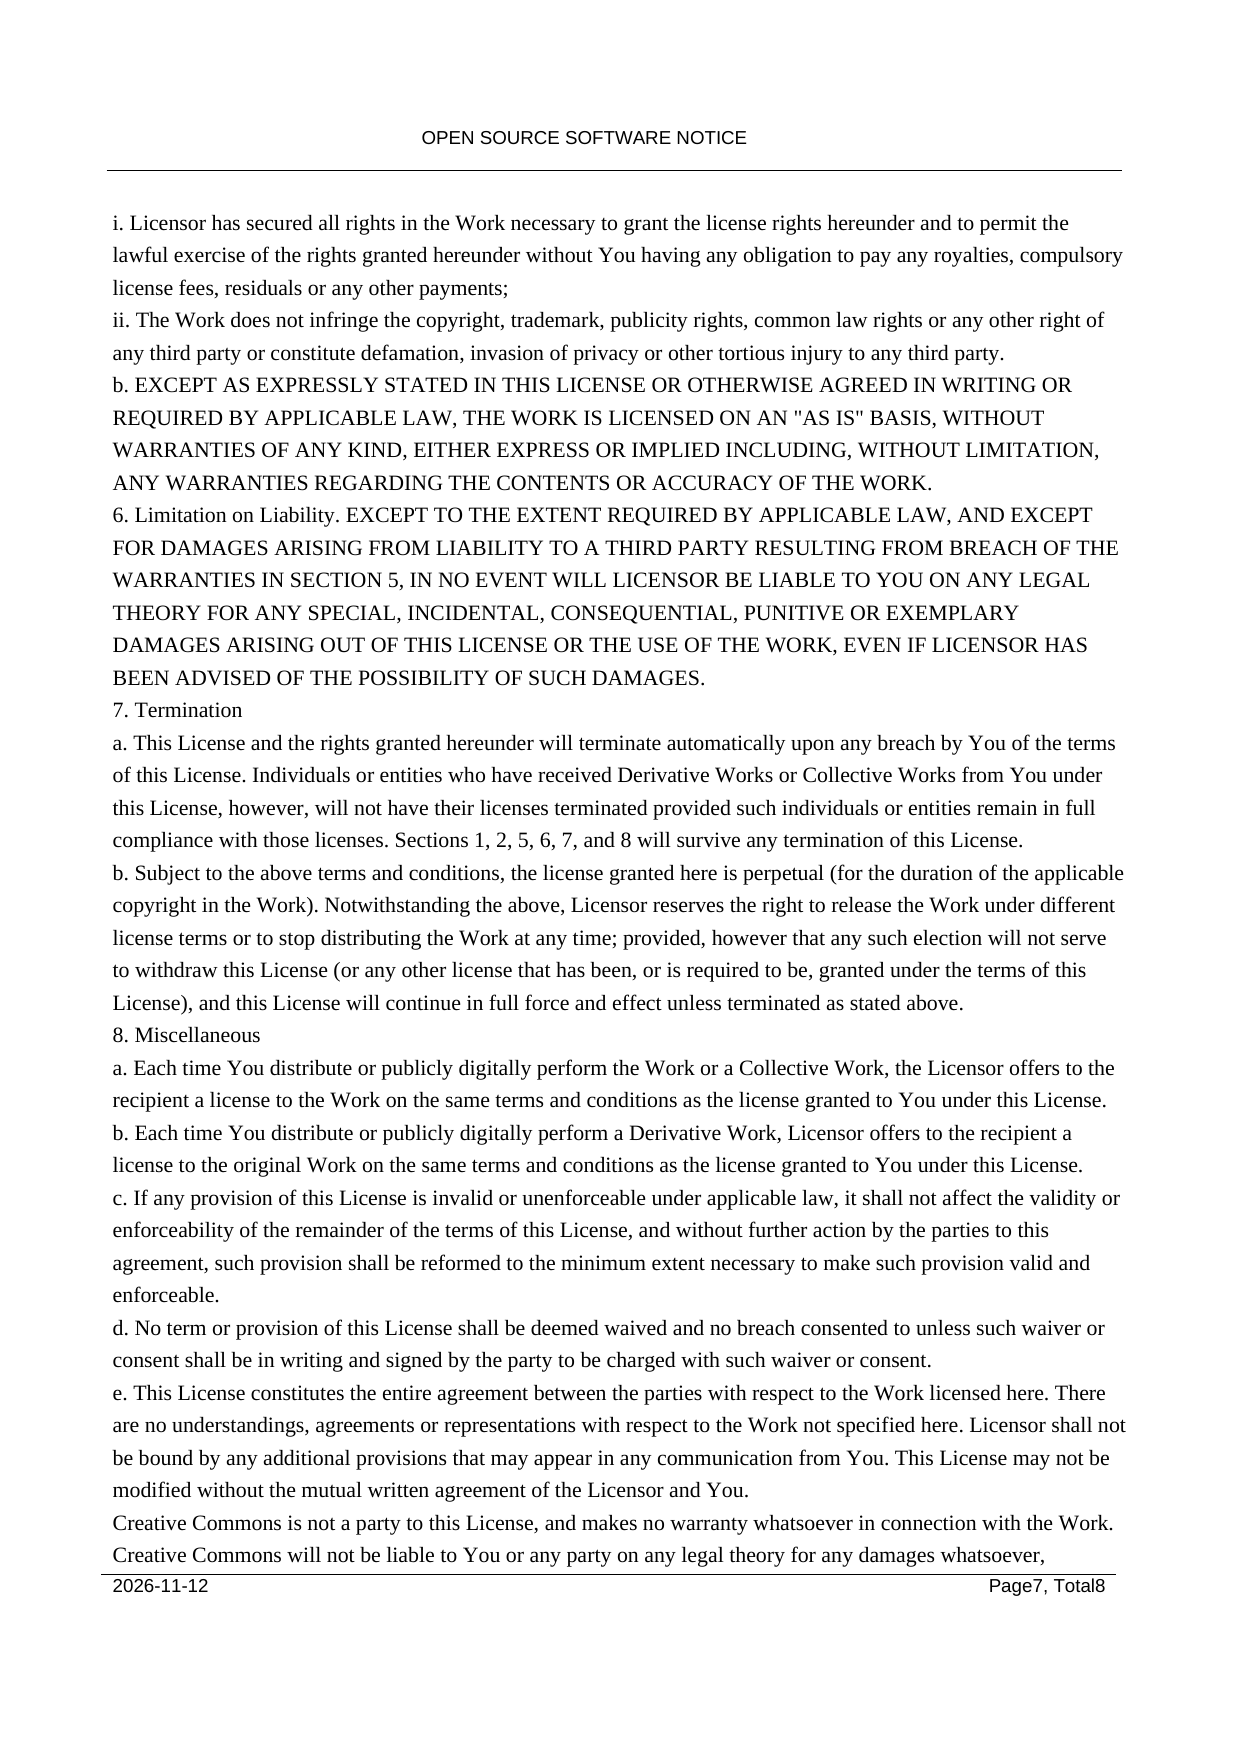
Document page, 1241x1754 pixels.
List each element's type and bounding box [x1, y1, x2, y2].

text [112, 206, 1128, 1571]
